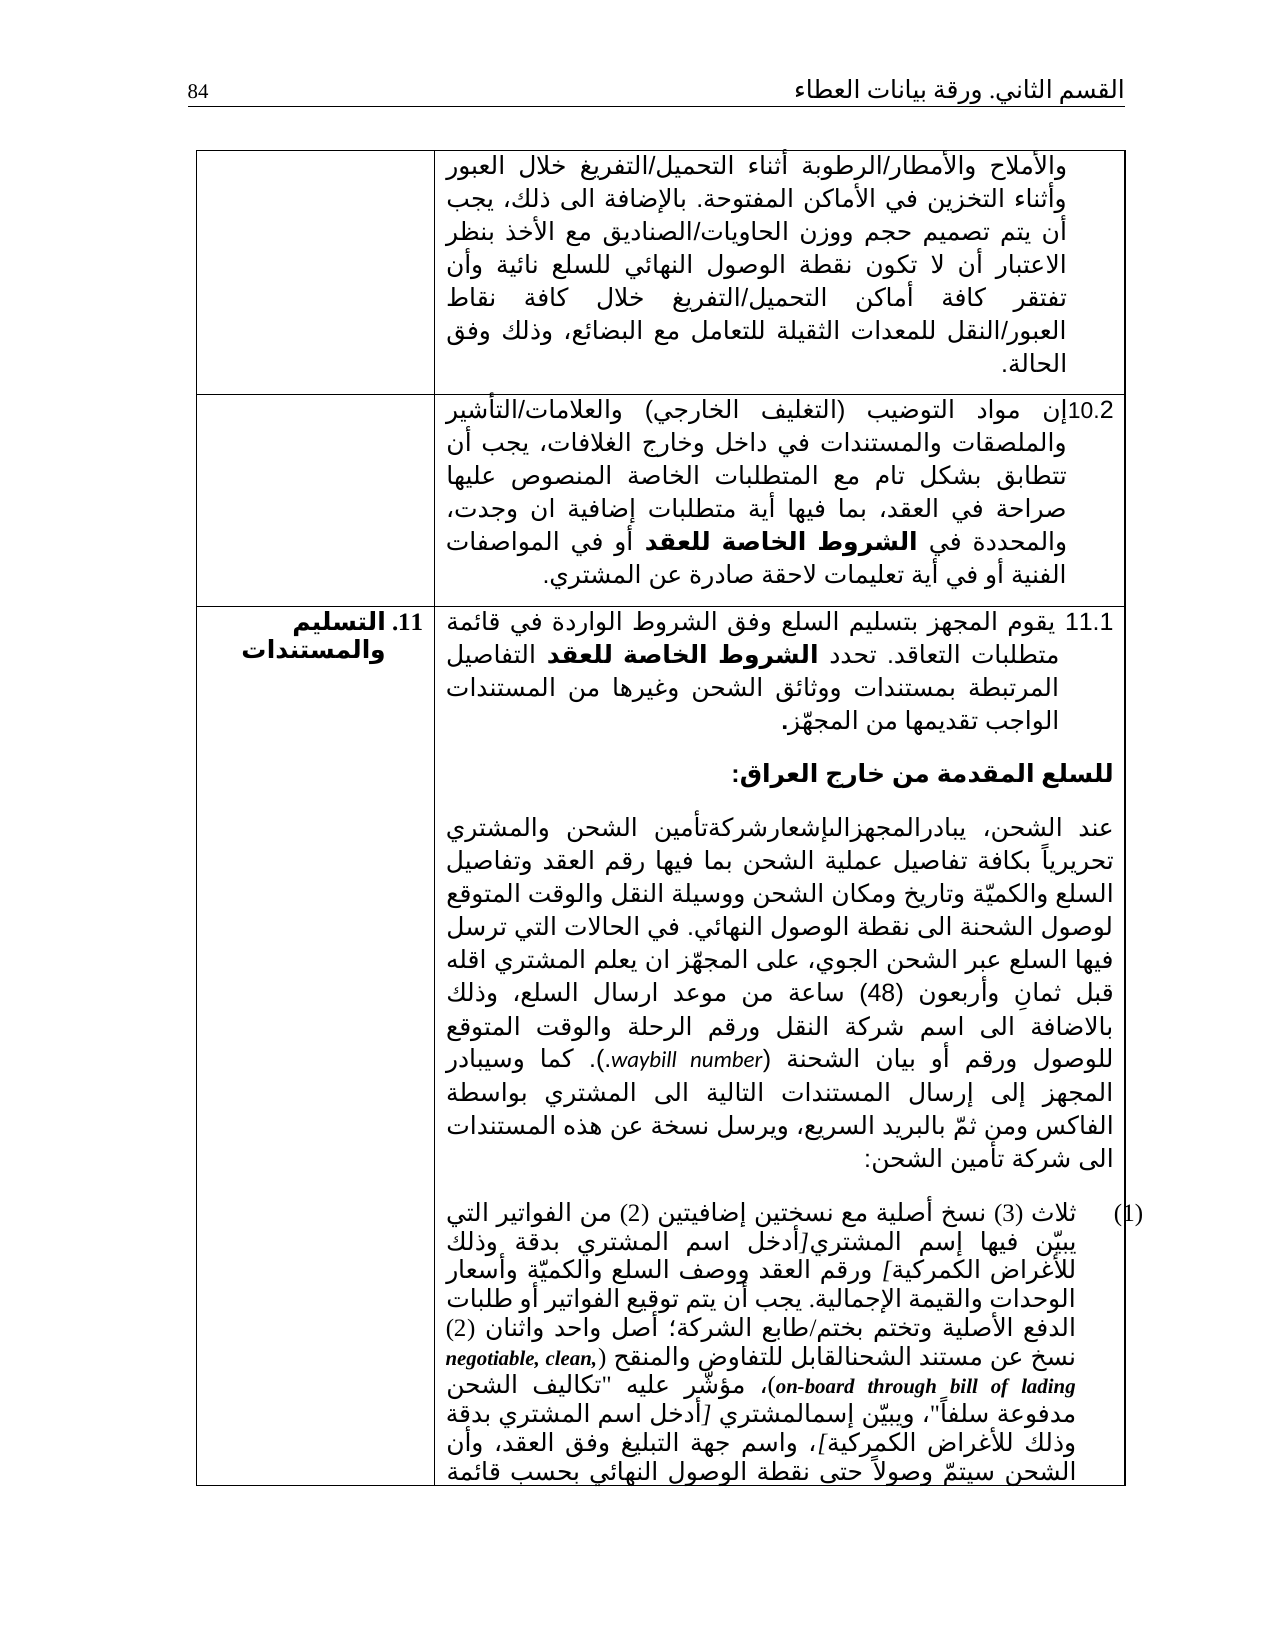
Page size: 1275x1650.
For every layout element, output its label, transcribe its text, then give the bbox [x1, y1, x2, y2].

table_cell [197, 607, 434, 1485]
table_cell [197, 395, 434, 606]
table_cell 10.2إن مواد التوضيب (التغليف الخارجي) والعلامات/التأشير والملصقات والمستندات في داخل وخارج الغلافات، يجب أن تتطابق بشكل تام مع المتطلبات الخاصة المنصوص عليها صراحة في العقد، بما فيها أية متطلبات إضافية ان وجدت، والمحددة في الشروط الخاصة للعقد أو في المواصفات الفنية أو في أية تعليمات لاحقة صادرة عن المشتري. [435, 395, 1124, 606]
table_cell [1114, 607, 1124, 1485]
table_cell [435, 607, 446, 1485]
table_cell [197, 151, 434, 394]
